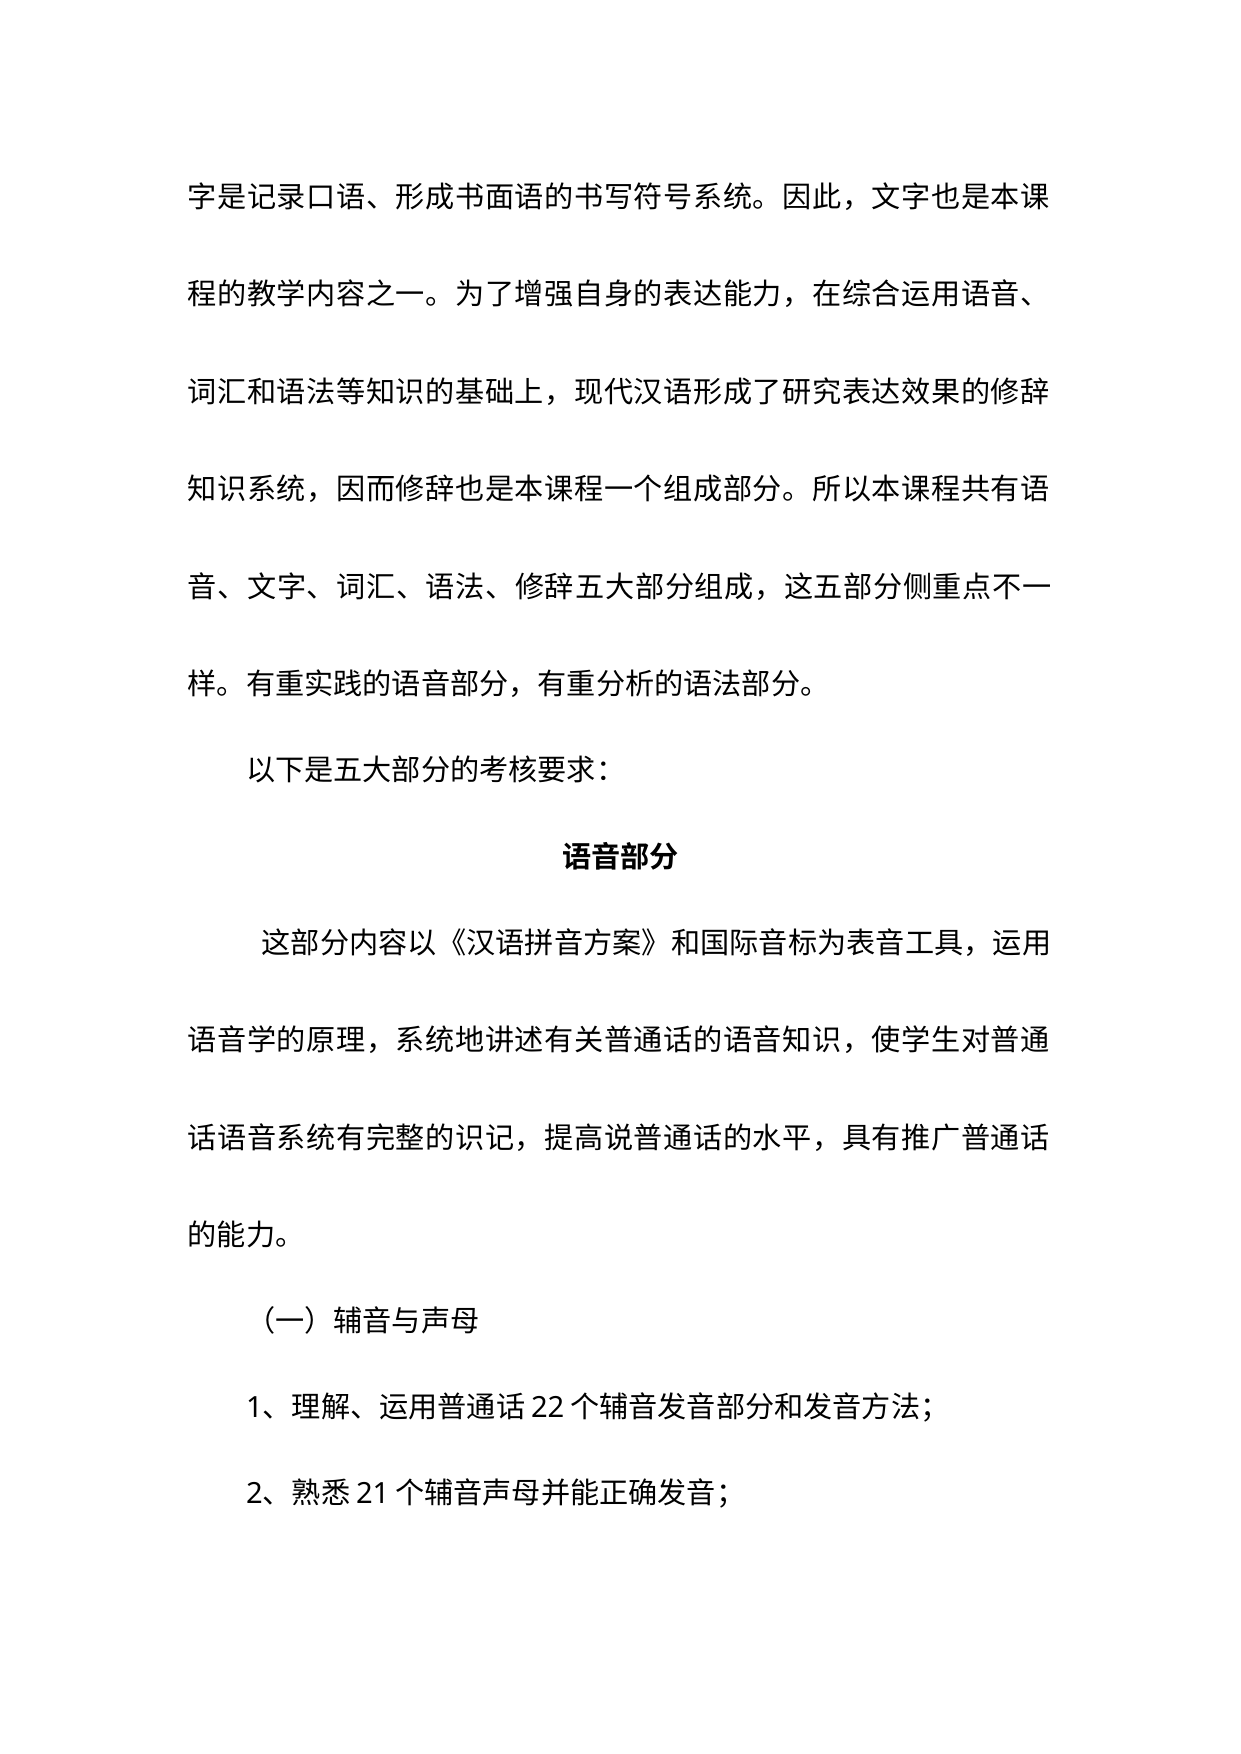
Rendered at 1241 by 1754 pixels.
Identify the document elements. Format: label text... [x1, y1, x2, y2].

text 2、熟悉21个辅音声母并能正确发音； [187, 1459, 1053, 1524]
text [187, 162, 1053, 714]
text 以下是五大部分的考核要求： [187, 736, 1053, 801]
text （一）辅音与声母 [187, 1287, 1053, 1352]
text 1、理解、运用普通话22个辅音发音部分和发音方法； [187, 1373, 1053, 1438]
text 这部分内容以《汉语拼音方案》和国际音标为表音工具，运用语音学的原理，系统地讲述有关普通话的语音知识，使学生对普通话语音系统有完整的识记，提高说普通话的水平，具有推广普通话的能力。 [187, 908, 1053, 1265]
text 语音部分 [187, 822, 1053, 887]
